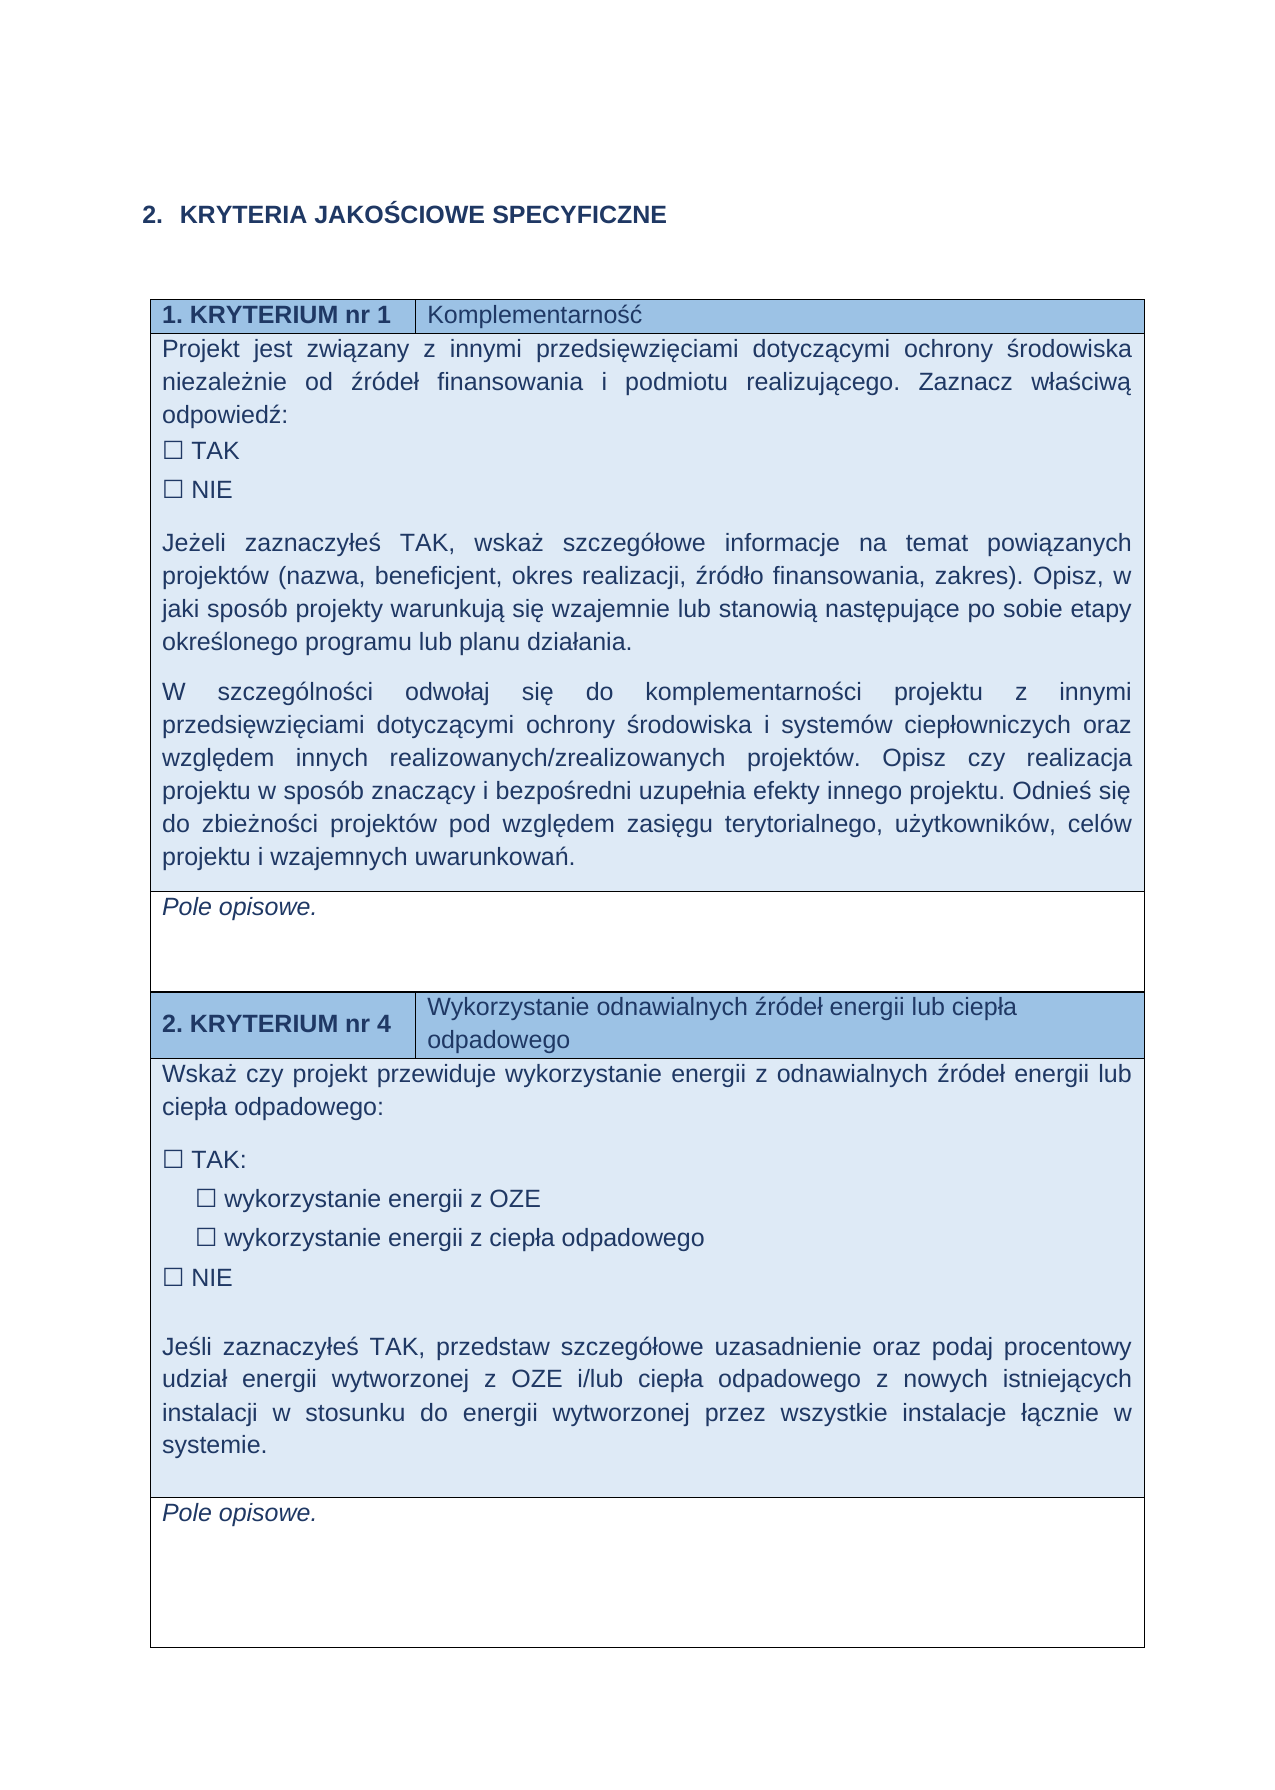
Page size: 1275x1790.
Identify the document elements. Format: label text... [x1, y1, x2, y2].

table_cell Wykorzystanie odnawialnych źródeł energii lub ciepła odpadowego [416, 993, 1144, 1058]
table_header 1. KRYTERIUM nr 1 [151, 300, 415, 333]
table_cell Pole opisowe. [151, 892, 1144, 991]
table_cell Pole opisowe. [151, 1498, 1144, 1647]
table_cell 2. KRYTERIUM nr 4 [151, 993, 415, 1058]
table_cell Wskaż czy projekt przewiduje wykorzystanie energii z odnawialnych źródeł energii lub ciepła odpadowego: ☐ TAK: ☐ wykorzystanie energii z OZE ☐ wykorzystanie energii z ciepła odpadowego ☐ NIE Jeśli zaznaczyłeś TAK, przedstaw szczegółowe uzasadnienie oraz podaj procentowy udział energii wytworzonej z OZE i/lub ciepła odpadowego z nowych istniejących instalacji w stosunku do energii wytworzonej przez wszystkie instalacje łącznie w systemie. [151, 1059, 1144, 1497]
table_header Komplementarność [416, 300, 1144, 333]
list KRYTERIA JAKOŚCIOWE SPECYFICZNE [142, 200, 1125, 228]
table_cell Projekt jest związany z innymi przedsięwzięciami dotyczącymi ochrony środowiska niezależnie od źródeł finansowania i podmiotu realizującego. Zaznacz właściwą odpowiedź: ☐ TAK ☐ NIE Jeżeli zaznaczyłeś TAK, wskaż szczegółowe informacje na temat powiązanych projektów (nazwa, beneficjent, okres realizacji, źródło finansowania, zakres). Opisz, w jaki sposób projekty warunkują się wzajemnie lub stanowią następujące po sobie etapy określonego programu lub planu działania. W szczególności odwołaj się do komplementarności projektu z innymi przedsięwzięciami dotyczącymi ochrony środowiska i systemów ciepłowniczych oraz względem innych realizowanych/zrealizowanych projektów. Opisz czy realizacja projektu w sposób znaczący i bezpośredni uzupełnia efekty innego projektu. Odnieś się do zbieżności projektów pod względem zasięgu terytorialnego, użytkowników, celów projektu i wzajemnych uwarunkowań. [151, 334, 1144, 891]
